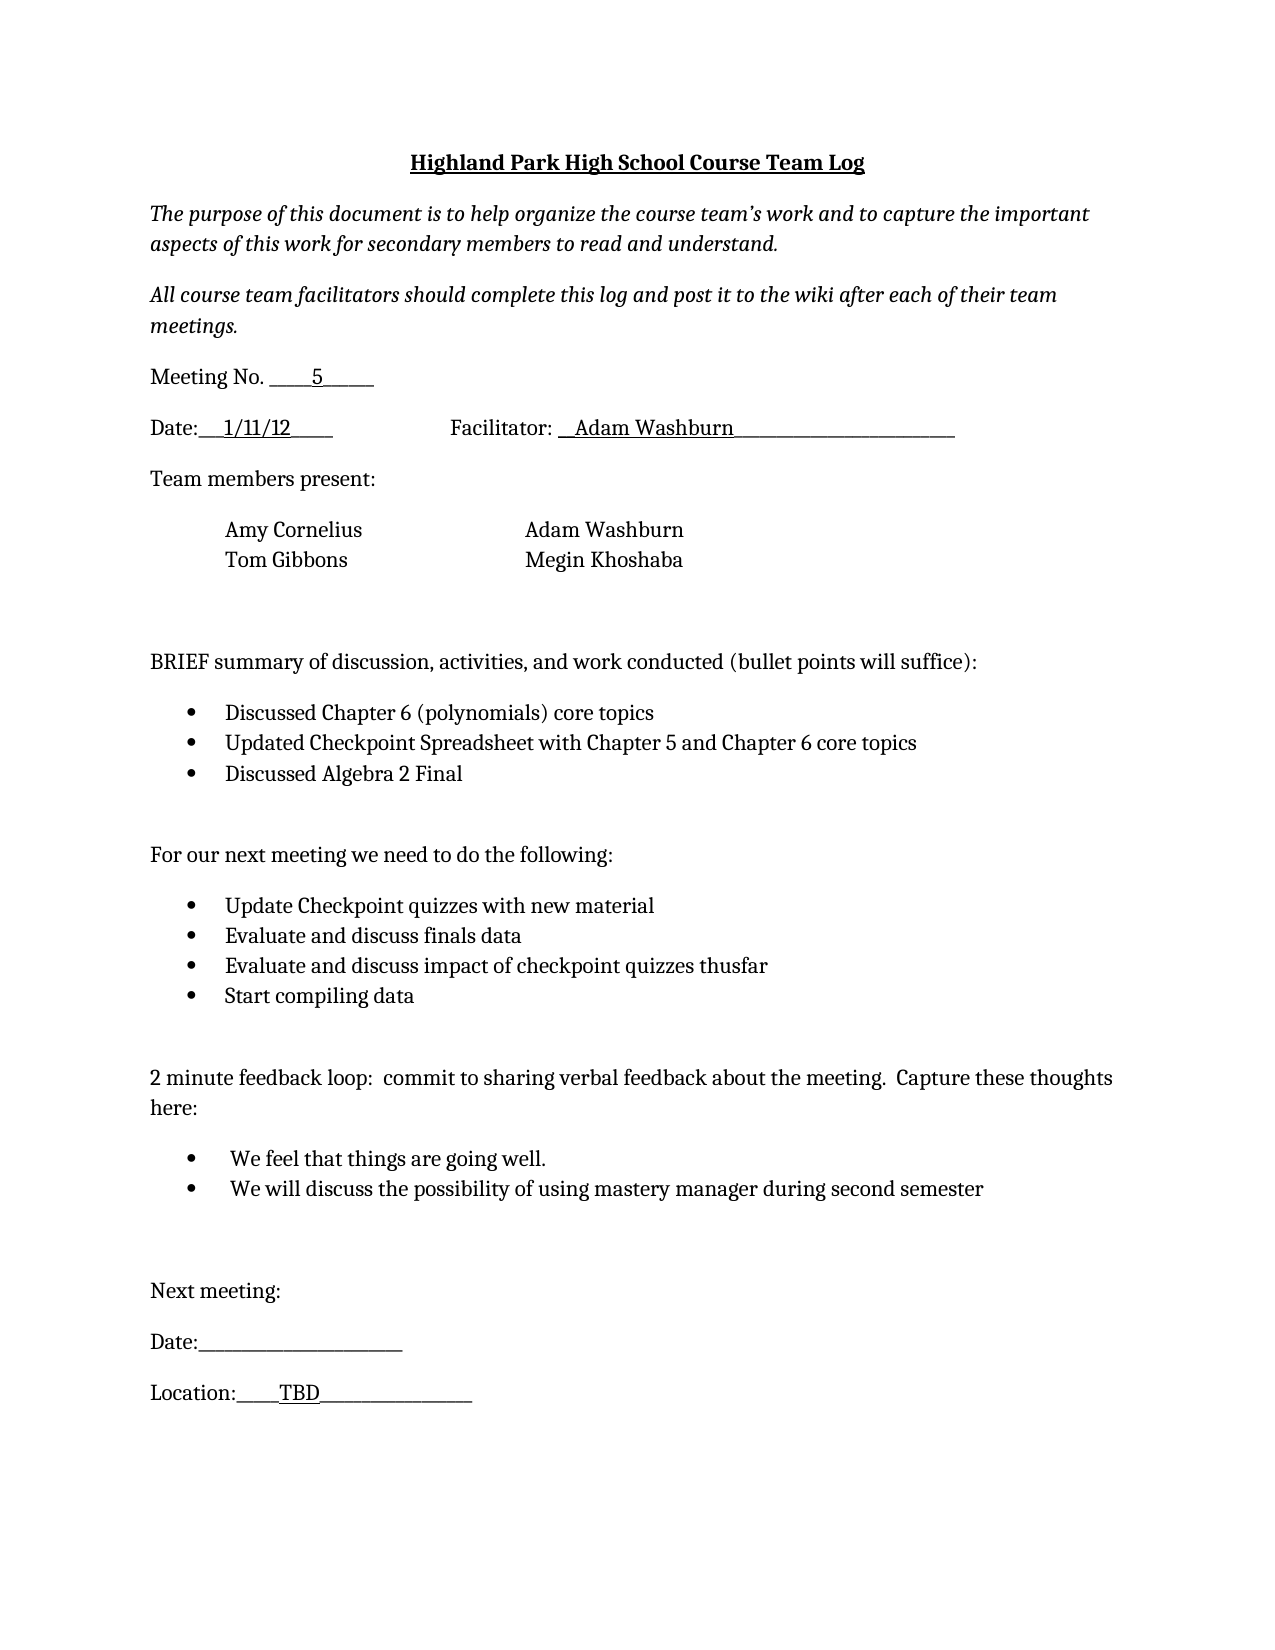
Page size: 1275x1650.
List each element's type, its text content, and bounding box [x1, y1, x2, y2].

text Date:___1/11/12_____ Facilitator: __Adam Washburn__________________________ [150, 414, 1125, 441]
text All course team facilitators should complete this log and post it to the wiki after each of their team meetings. [150, 282, 1125, 339]
list Discussed Algebra 2 Final [187, 760, 1125, 787]
list Evaluate and discuss impact of checkpoint quizzes thusfar [187, 953, 1125, 979]
text Team members present: [150, 466, 1125, 492]
text Date:________________________ [150, 1329, 1125, 1356]
list Update Checkpoint quizzes with new material [187, 893, 1125, 919]
text Highland Park High School Course Team Log [150, 150, 1125, 176]
list Updated Checkpoint Spreadsheet with Chapter 5 and Chapter 6 core topics [187, 730, 1125, 757]
list Discussed Chapter 6 (polynomials) core topics [187, 700, 1125, 726]
text Meeting No. _____5______ [150, 363, 1125, 390]
list Evaluate and discuss finals data [187, 923, 1125, 949]
text For our next meeting we need to do the following: [150, 842, 1125, 868]
list Amy Cornelius Adam Washburn Tom Gibbons Megin Khoshaba [225, 517, 1125, 573]
text The purpose of this document is to help organize the course team’s work and to capture the important aspects of this work for secondary members to read and understand. [150, 201, 1125, 258]
text Location:_____TBD__________________ [150, 1380, 1125, 1407]
list We will discuss the possibility of using mastery manager during second semester [187, 1176, 1125, 1202]
list We feel that things are going well. [187, 1146, 1125, 1172]
text 2 minute feedback loop: commit to sharing verbal feedback about the meeting. Capture these thoughts here: [150, 1064, 1125, 1121]
text BRIEF summary of discussion, activities, and work conducted (bullet points will suffice): [150, 649, 1125, 675]
text Next meeting: [150, 1278, 1125, 1304]
list Start compiling data [187, 983, 1125, 1010]
